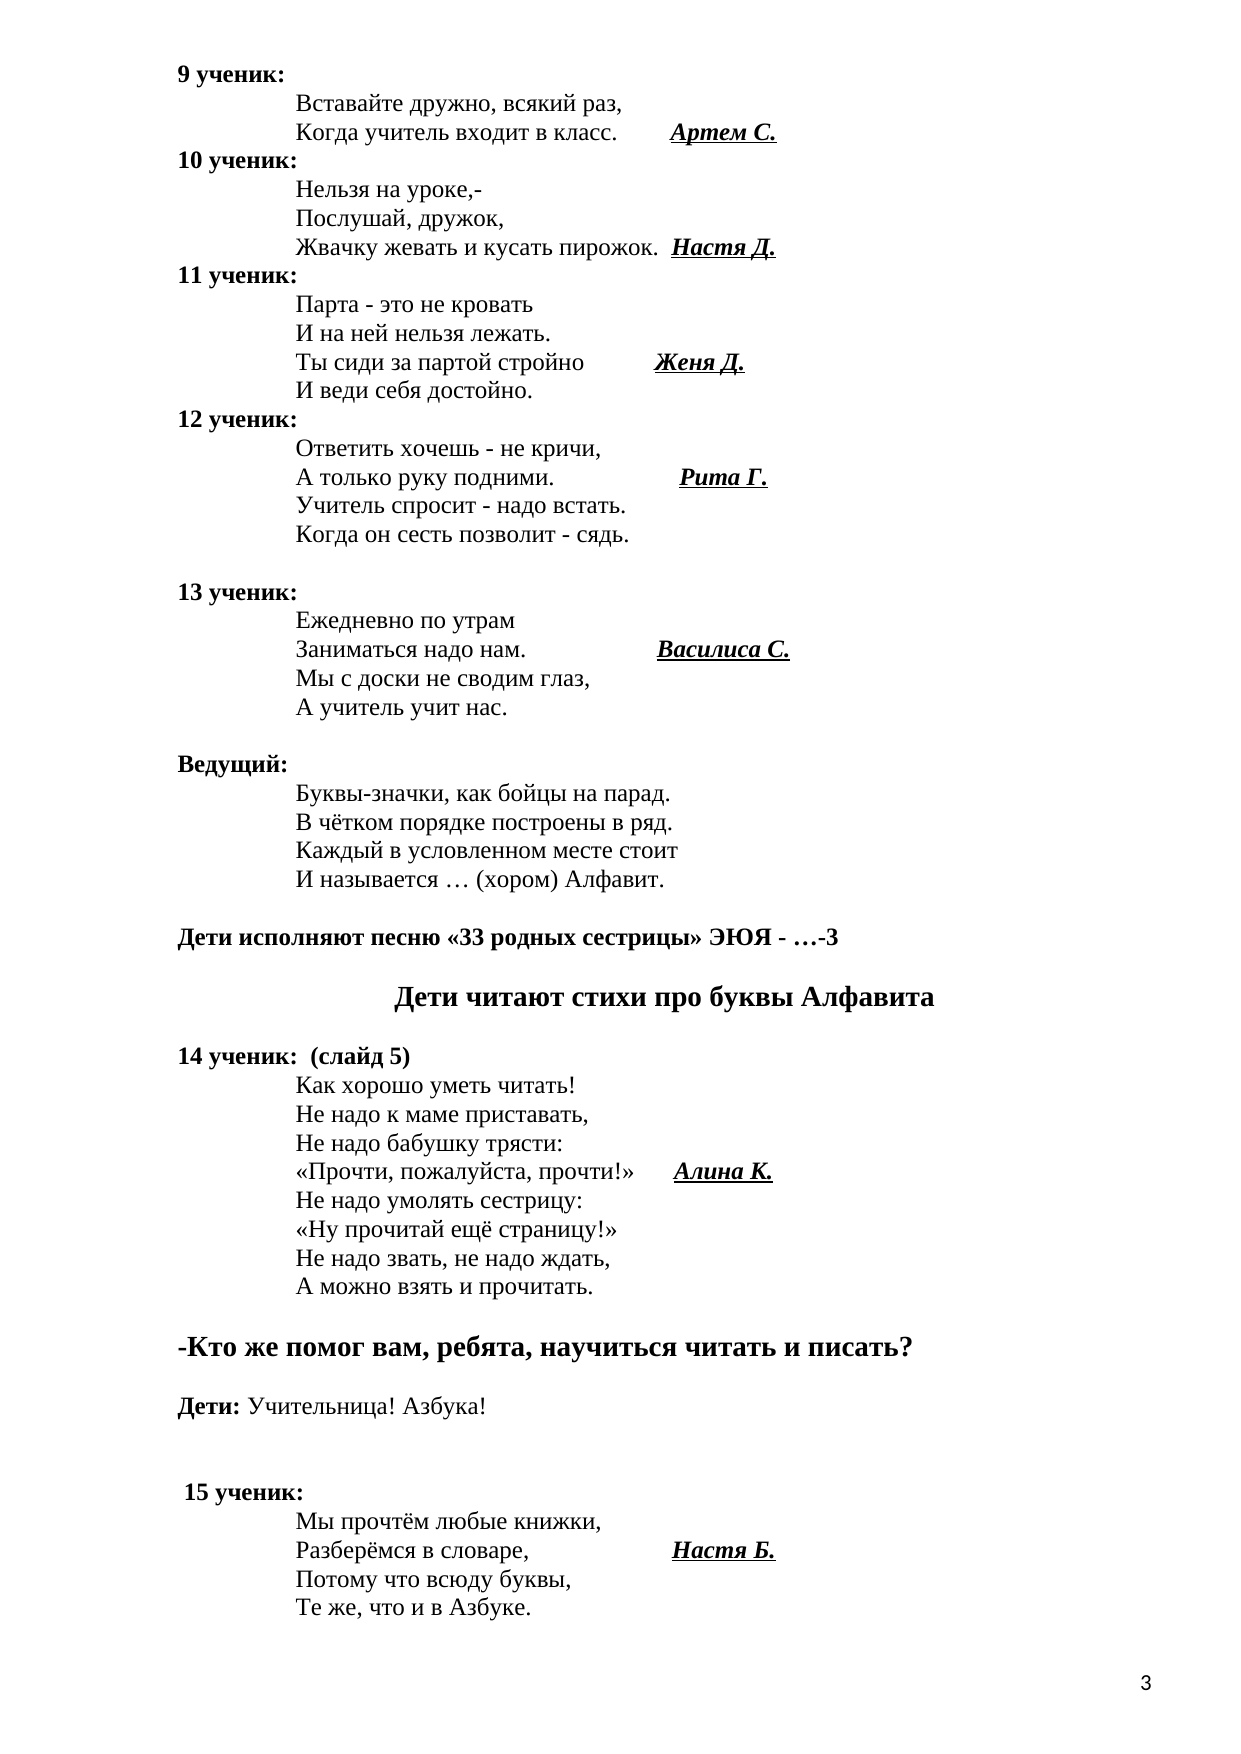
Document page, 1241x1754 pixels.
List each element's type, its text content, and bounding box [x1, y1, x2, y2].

text И на ней нельзя лежать. [177, 318, 1152, 347]
text Вставайте дружно, всякий раз, [177, 88, 1152, 117]
text «Ну прочитай ещё страницу!» [177, 1214, 1152, 1243]
text Мы с доски не сводим глаз, [177, 663, 1152, 692]
text Ведущий: [177, 749, 1152, 778]
text 11 ученик: [177, 260, 1152, 289]
text Не надо бабушку трясти: [177, 1128, 1152, 1156]
text Разберёмся в словаре, Настя Б. [177, 1535, 1152, 1564]
text 15 ученик: [177, 1477, 1152, 1506]
text Послушай, дружок, [177, 203, 1152, 232]
text 14 ученик: (слайд 5) [177, 1041, 1152, 1070]
text Буквы-значки, как бойцы на парад. [177, 778, 1152, 807]
text Нельзя на уроке,- [177, 174, 1152, 203]
text Каждый в условленном месте стоит [177, 835, 1152, 864]
text 10 ученик: [177, 145, 1152, 174]
text Дети: Учительница! Азбука! [177, 1391, 1152, 1420]
text Ты сиди за партой стройно Женя Д. [177, 347, 1152, 375]
text А учитель учит нас. [177, 692, 1152, 720]
text Мы прочтём любые книжки, [177, 1506, 1152, 1535]
text Ответить хочешь - не кричи, [177, 433, 1152, 462]
text 12 ученик: [177, 404, 1152, 433]
text Не надо к маме приставать, [177, 1099, 1152, 1128]
text Когда учитель входит в класс. Артем С. [177, 117, 1152, 145]
text Заниматься надо нам. Василиса С. [177, 634, 1152, 663]
text Как хорошо уметь читать! [177, 1070, 1152, 1099]
text Когда он сесть позволит - сядь. [177, 519, 1152, 548]
text Не надо звать, не надо ждать, [177, 1243, 1152, 1271]
text А можно взять и прочитать. [177, 1271, 1152, 1300]
text В чётком порядке построены в ряд. [177, 807, 1152, 835]
text Дети читают стихи про буквы Алфавита [177, 979, 1152, 1013]
text Потому что всюду буквы, [177, 1564, 1152, 1592]
text Ежедневно по утрам [177, 605, 1152, 634]
text Жвачку жевать и кусать пирожок. Настя Д. [177, 232, 1152, 260]
text -Кто же помог вам, ребята, научиться читать и писать? [177, 1329, 1152, 1362]
text И называется … (хором) Алфавит. [177, 864, 1152, 893]
text Те же, что и в Азбуке. [177, 1592, 1152, 1621]
text А только руку подними. Рита Г. [177, 462, 1152, 490]
text 9 ученик: [177, 59, 1152, 88]
text Парта - это не кровать [177, 289, 1152, 318]
text Не надо умолять сестрицу: [177, 1185, 1152, 1214]
text И веди себя достойно. [177, 375, 1152, 404]
text «Прочти, пожалуйста, прочти!» Алина К. [177, 1156, 1152, 1185]
text Учитель спросит - надо встать. [177, 490, 1152, 519]
text Дети исполняют песню «33 родных сестрицы» ЭЮЯ - …-3 [177, 922, 1152, 950]
text 13 ученик: [177, 577, 1152, 605]
